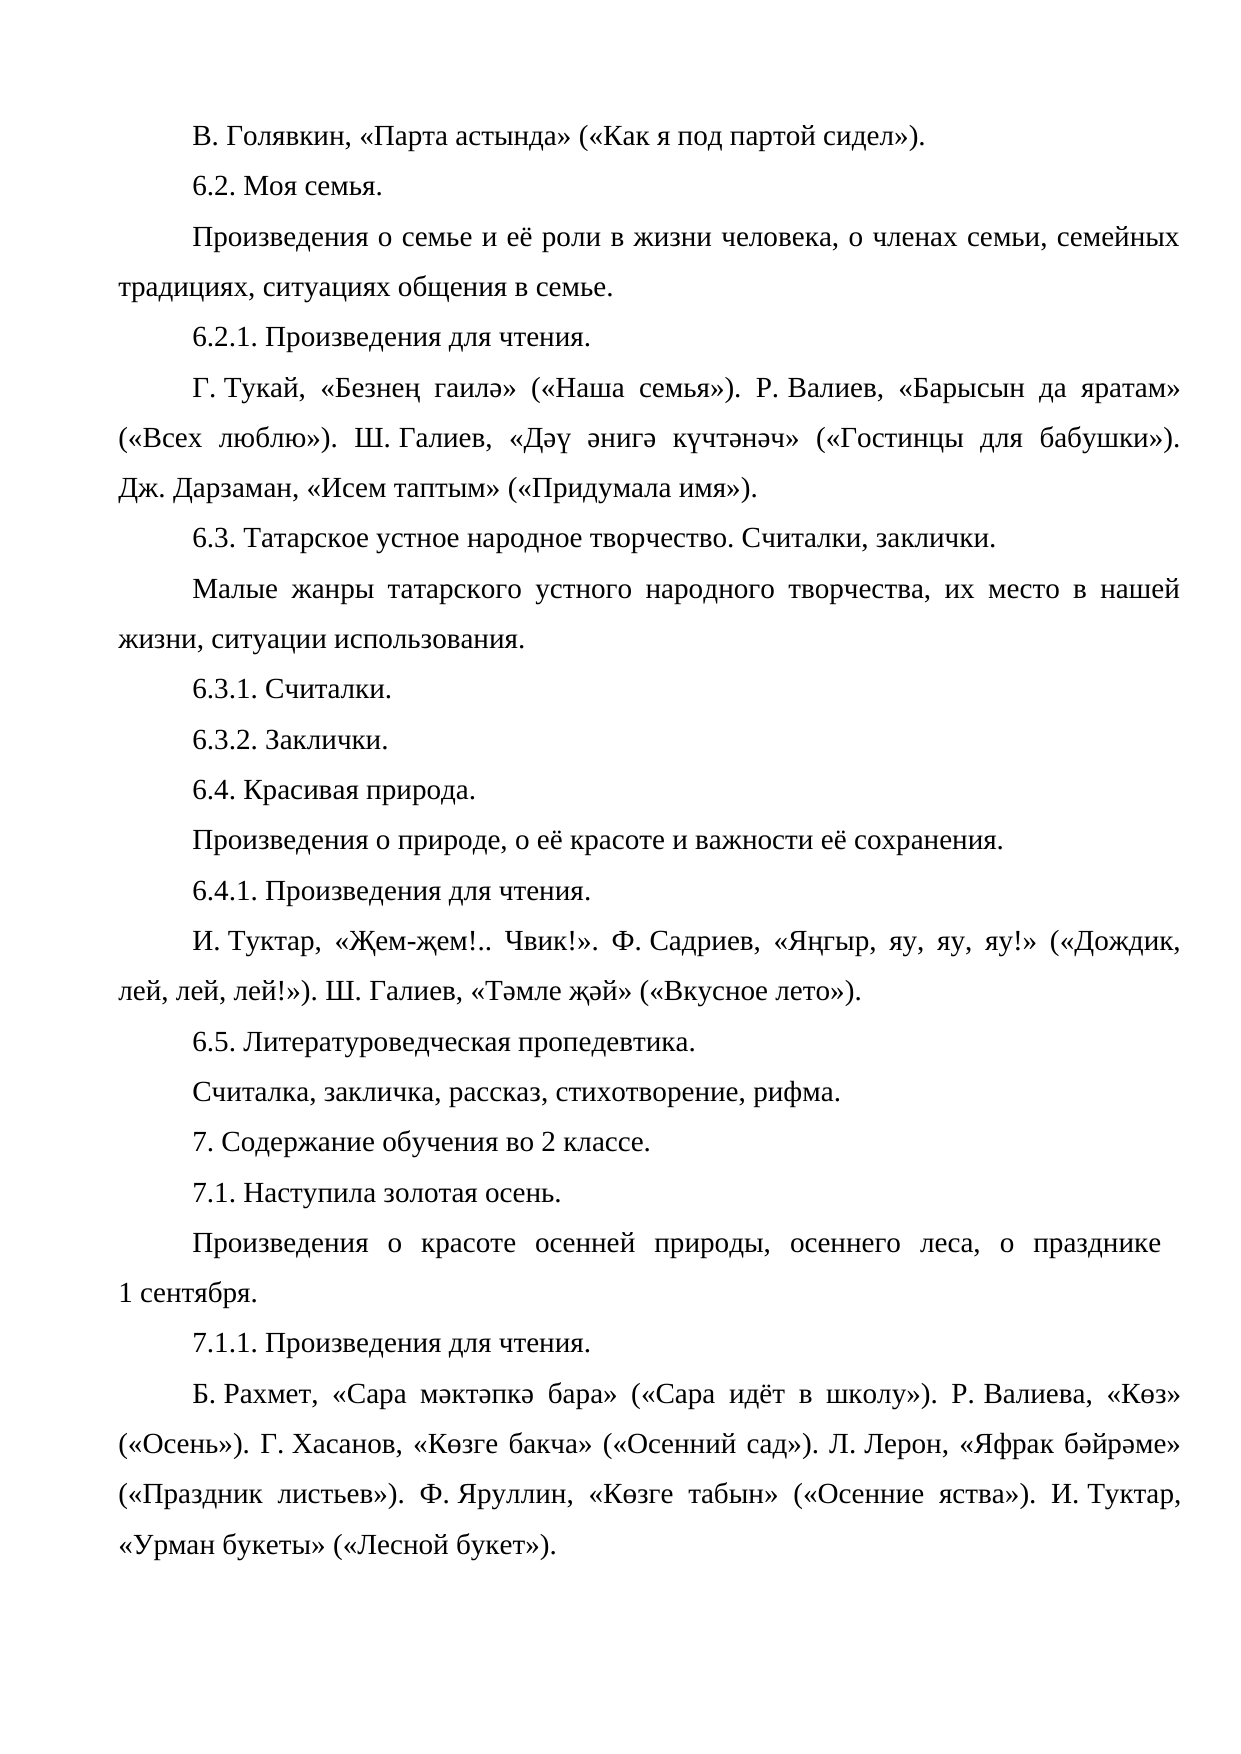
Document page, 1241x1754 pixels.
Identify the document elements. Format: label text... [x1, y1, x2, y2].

text 7.1. Наступила золотая осень. [118, 1175, 1181, 1208]
text 7.1.1. Произведения для чтения. [118, 1326, 1181, 1359]
text 6.5. Литературоведческая пропедевтика. [118, 1024, 1181, 1057]
text И. Туктар, «Җем-җем!.. Чвик!». Ф. Садриев, «Яңгыр, яу, яу, яу!» («Дождик, лей, лей, лей!»). Ш. Галиев, «Тәмле җәй» («Вкусное лето»). [118, 923, 1181, 1007]
text 6.4. Красивая природа. [118, 772, 1181, 806]
text 6.3. Татарское устное народное творчество. Считалки, заклички. [118, 521, 1181, 554]
text В. Голявкин, «Парта астында» («Как я под партой сидел»). [118, 118, 1181, 152]
text 6.3.2. Заклички. [118, 722, 1181, 755]
text Малые жанры татарского устного народного творчества, их место в нашей жизни, ситуации использования. [118, 571, 1181, 655]
text 6.2. Моя семья. [118, 168, 1181, 202]
text Считалка, закличка, рассказ, стихотворение, рифма. [118, 1074, 1181, 1108]
text Произведения о семье и её роли в жизни человека, о членах семьи, семейных традициях, ситуациях общения в семье. [118, 219, 1181, 303]
text Г. Тукай, «Безнең гаилә» («Наша семья»). Р. Валиев, «Барысын да яратам» («Всех люблю»). Ш. Галиев, «Дәү әнигә күчтәнәч» («Гостинцы для бабушки»). Дж. Дарзаман, «Исем таптым» («Придумала имя»). [118, 370, 1181, 504]
text 6.4.1. Произведения для чтения. [118, 873, 1181, 906]
text 6.3.1. Считалки. [118, 672, 1181, 705]
text Произведения о природе, о её красоте и важности её сохранения. [118, 822, 1181, 856]
text Б. Рахмет, «Сара мәктәпкә бара» («Сара идёт в школу»). Р. Валиева, «Көз» («Осень»). Г. Хасанов, «Көзге бакча» («Осенний сад»). Л. Лерон, «Яфрак бәйрәме» («Праздник листьев»). Ф. Яруллин, «Көзге табын» («Осенние яства»). И. Туктар, «Урман букеты» («Лесной букет»). [118, 1376, 1181, 1560]
text 6.2.1. Произведения для чтения. [118, 319, 1181, 353]
text 7. Содержание обучения во 2 классе. [118, 1124, 1181, 1158]
text Произведения о красоте осенней природы, осеннего леса, о празднике 1 сентября. [118, 1225, 1181, 1309]
